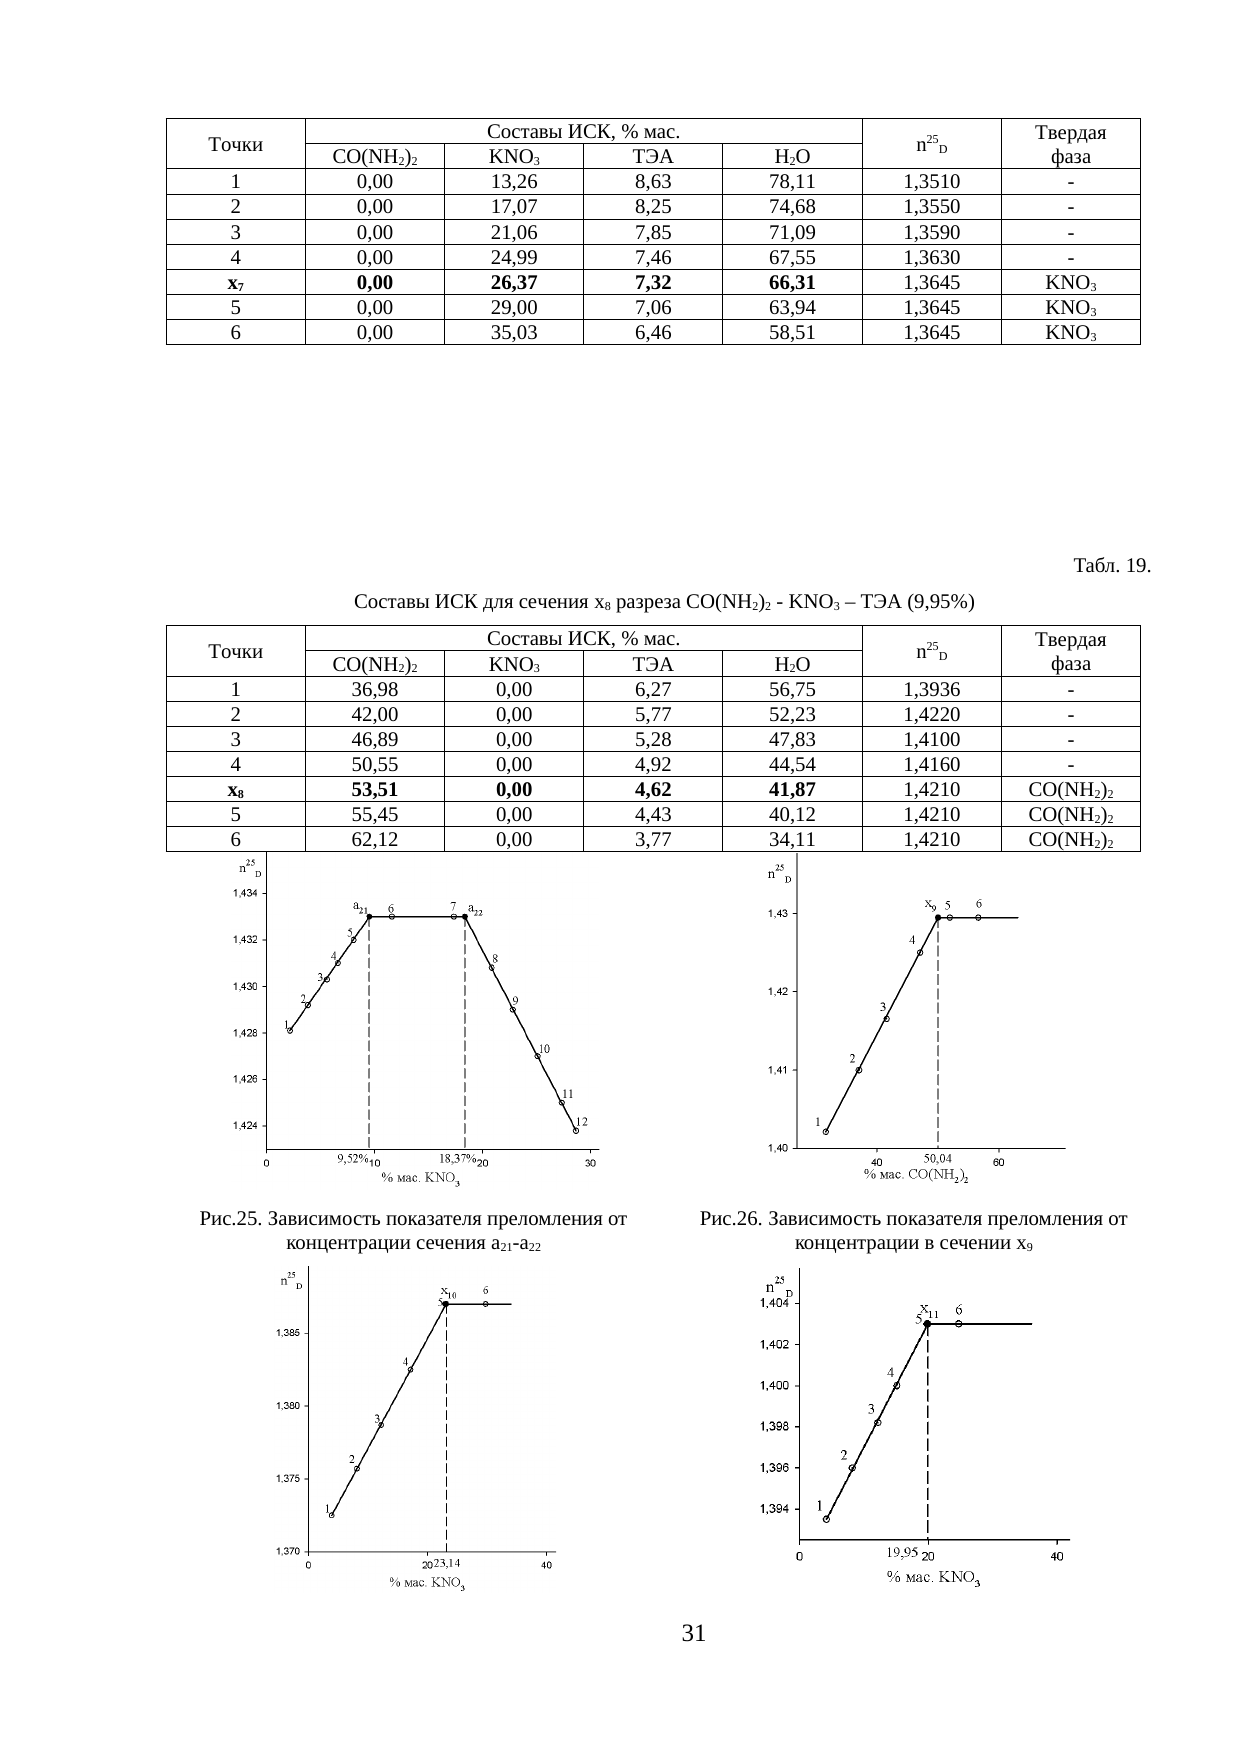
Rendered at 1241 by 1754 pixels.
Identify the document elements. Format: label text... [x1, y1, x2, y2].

table_cell KNO3 [1002, 295, 1140, 319]
table_cell 58,51 [723, 320, 862, 344]
table_cell 5,28 [584, 727, 722, 751]
table_cell 6 [167, 320, 305, 344]
table_header n25D [863, 119, 1001, 168]
table_cell KNO3 [1002, 320, 1140, 344]
table_cell 6,27 [584, 677, 722, 701]
table_cell CO(NH2)2 [306, 144, 444, 168]
table_cell KNO3 [445, 144, 583, 168]
table_cell Рис.25. Зависимость показателя преломления от концентрации сечения а21-а22 [166, 1206, 664, 1267]
picture [274, 1266, 557, 1593]
table_cell 1,3630 [863, 245, 1001, 269]
table_cell 0,00 [306, 245, 444, 269]
table_cell 2 [167, 702, 305, 726]
table_cell 8,25 [584, 195, 722, 218]
table_cell - [1002, 727, 1140, 751]
table_cell 7,06 [584, 295, 722, 319]
table_cell 1 [167, 169, 305, 193]
table_header Составы ИСК, % мас. [306, 626, 862, 650]
table_cell ТЭА [584, 144, 722, 168]
table_cell x8 [167, 777, 305, 801]
table_cell 26,37 [445, 270, 583, 294]
table_cell 5,77 [584, 702, 722, 726]
table_cell 0,00 [445, 677, 583, 701]
picture [230, 852, 600, 1190]
table_header Составы ИСК, % мас. [306, 119, 862, 143]
table_cell 0,00 [445, 777, 583, 801]
table_cell 1,3645 [863, 295, 1001, 319]
table_cell 6,46 [584, 320, 722, 344]
table_cell 0,00 [445, 702, 583, 726]
table_cell 0,00 [445, 727, 583, 751]
table_cell 41,87 [723, 777, 862, 801]
table_cell CO(NH2)2 [1002, 777, 1140, 801]
table_cell 1 [167, 677, 305, 701]
table_cell 8,63 [584, 169, 722, 193]
table_cell 1,3645 [863, 320, 1001, 344]
table_cell 50,55 [306, 752, 444, 776]
table_cell 1,4210 [863, 777, 1001, 801]
table_cell 1,4220 [863, 702, 1001, 726]
table_cell 42,00 [306, 702, 444, 726]
table_cell 56,75 [723, 677, 862, 701]
table_cell 0,00 [445, 802, 583, 826]
table_cell 1,4210 [863, 827, 1001, 851]
table_cell CO(NH2)2 [306, 651, 444, 676]
table_cell 67,55 [723, 245, 862, 269]
table_header Точки [167, 119, 305, 168]
table_cell - [1002, 702, 1140, 726]
table_cell 47,83 [723, 727, 862, 751]
table_cell 7,46 [584, 245, 722, 269]
table_cell 29,00 [445, 295, 583, 319]
table_header n25D [863, 626, 1001, 676]
table_cell 1,4100 [863, 727, 1001, 751]
table_cell 21,06 [445, 220, 583, 244]
table_cell - [1002, 677, 1140, 701]
table_cell 1,4210 [863, 802, 1001, 826]
table_cell 35,03 [445, 320, 583, 344]
table_cell 0,00 [306, 270, 444, 294]
table_cell 0,00 [306, 220, 444, 244]
table_cell 40,12 [723, 802, 862, 826]
table_header [664, 852, 1163, 1206]
table_cell 78,11 [723, 169, 862, 193]
table_cell CO(NH2)2 [1002, 802, 1140, 826]
table_cell 0,00 [306, 169, 444, 193]
table_cell 0,00 [306, 320, 444, 344]
table_cell 62,12 [306, 827, 444, 851]
table_cell 66,31 [723, 270, 862, 294]
table_cell H2O [723, 651, 862, 676]
table_cell x7 [167, 270, 305, 294]
table_cell 1,3510 [863, 169, 1001, 193]
table_cell ТЭА [584, 651, 722, 676]
table_cell 4 [167, 752, 305, 776]
table_cell 3 [167, 727, 305, 751]
table_cell KNO3 [1002, 270, 1140, 294]
table_cell [664, 1267, 1163, 1609]
table_cell - [1002, 169, 1140, 193]
table_cell [166, 1267, 664, 1609]
table_cell 3,77 [584, 827, 722, 851]
table_cell - [1002, 220, 1140, 244]
picture [757, 1268, 1071, 1591]
table_cell 1,3936 [863, 677, 1001, 701]
table_cell 1,3550 [863, 195, 1001, 218]
table_cell Рис.26. Зависимость показателя преломления от концентрации в сечении x9 [664, 1206, 1163, 1267]
table_cell 1,3645 [863, 270, 1001, 294]
table_cell 3 [167, 220, 305, 244]
table_cell 5 [167, 295, 305, 319]
table_cell - [1002, 195, 1140, 218]
table_cell - [1002, 245, 1140, 269]
table_header Твердая фаза [1002, 626, 1140, 676]
table_cell 4 [167, 245, 305, 269]
table_header [166, 852, 664, 1206]
table_cell 55,45 [306, 802, 444, 826]
table_cell 7,32 [584, 270, 722, 294]
table_cell 0,00 [445, 827, 583, 851]
table_cell 36,98 [306, 677, 444, 701]
text Табл. 19. [177, 553, 1152, 577]
table_cell 1,3590 [863, 220, 1001, 244]
table_cell 24,99 [445, 245, 583, 269]
table_cell 52,23 [723, 702, 862, 726]
table_cell 0,00 [445, 752, 583, 776]
table_cell 0,00 [306, 195, 444, 218]
table_cell 13,26 [445, 169, 583, 193]
table_cell 0,00 [306, 295, 444, 319]
table_cell 71,09 [723, 220, 862, 244]
text Составы ИСК для сечения x8 разреза CO(NH2)2 - KNO3 – ТЭА (9,95%) [177, 589, 1152, 613]
table_cell - [1002, 752, 1140, 776]
picture [761, 853, 1066, 1189]
table_cell H2O [723, 144, 862, 168]
table_cell 44,54 [723, 752, 862, 776]
table_cell 53,51 [306, 777, 444, 801]
table_cell 2 [167, 195, 305, 218]
table_header Твердая фаза [1002, 119, 1140, 168]
table_cell 74,68 [723, 195, 862, 218]
table_cell 1,4160 [863, 752, 1001, 776]
table_header Точки [167, 626, 305, 676]
table_cell 46,89 [306, 727, 444, 751]
table_cell 4,92 [584, 752, 722, 776]
table_cell 7,85 [584, 220, 722, 244]
table_cell 4,43 [584, 802, 722, 826]
table_cell 5 [167, 802, 305, 826]
table_cell 6 [167, 827, 305, 851]
table_cell CO(NH2)2 [1002, 827, 1140, 851]
table_cell 4,62 [584, 777, 722, 801]
table_cell KNO3 [445, 651, 583, 676]
table_cell 63,94 [723, 295, 862, 319]
table_cell 17,07 [445, 195, 583, 218]
table_cell 34,11 [723, 827, 862, 851]
